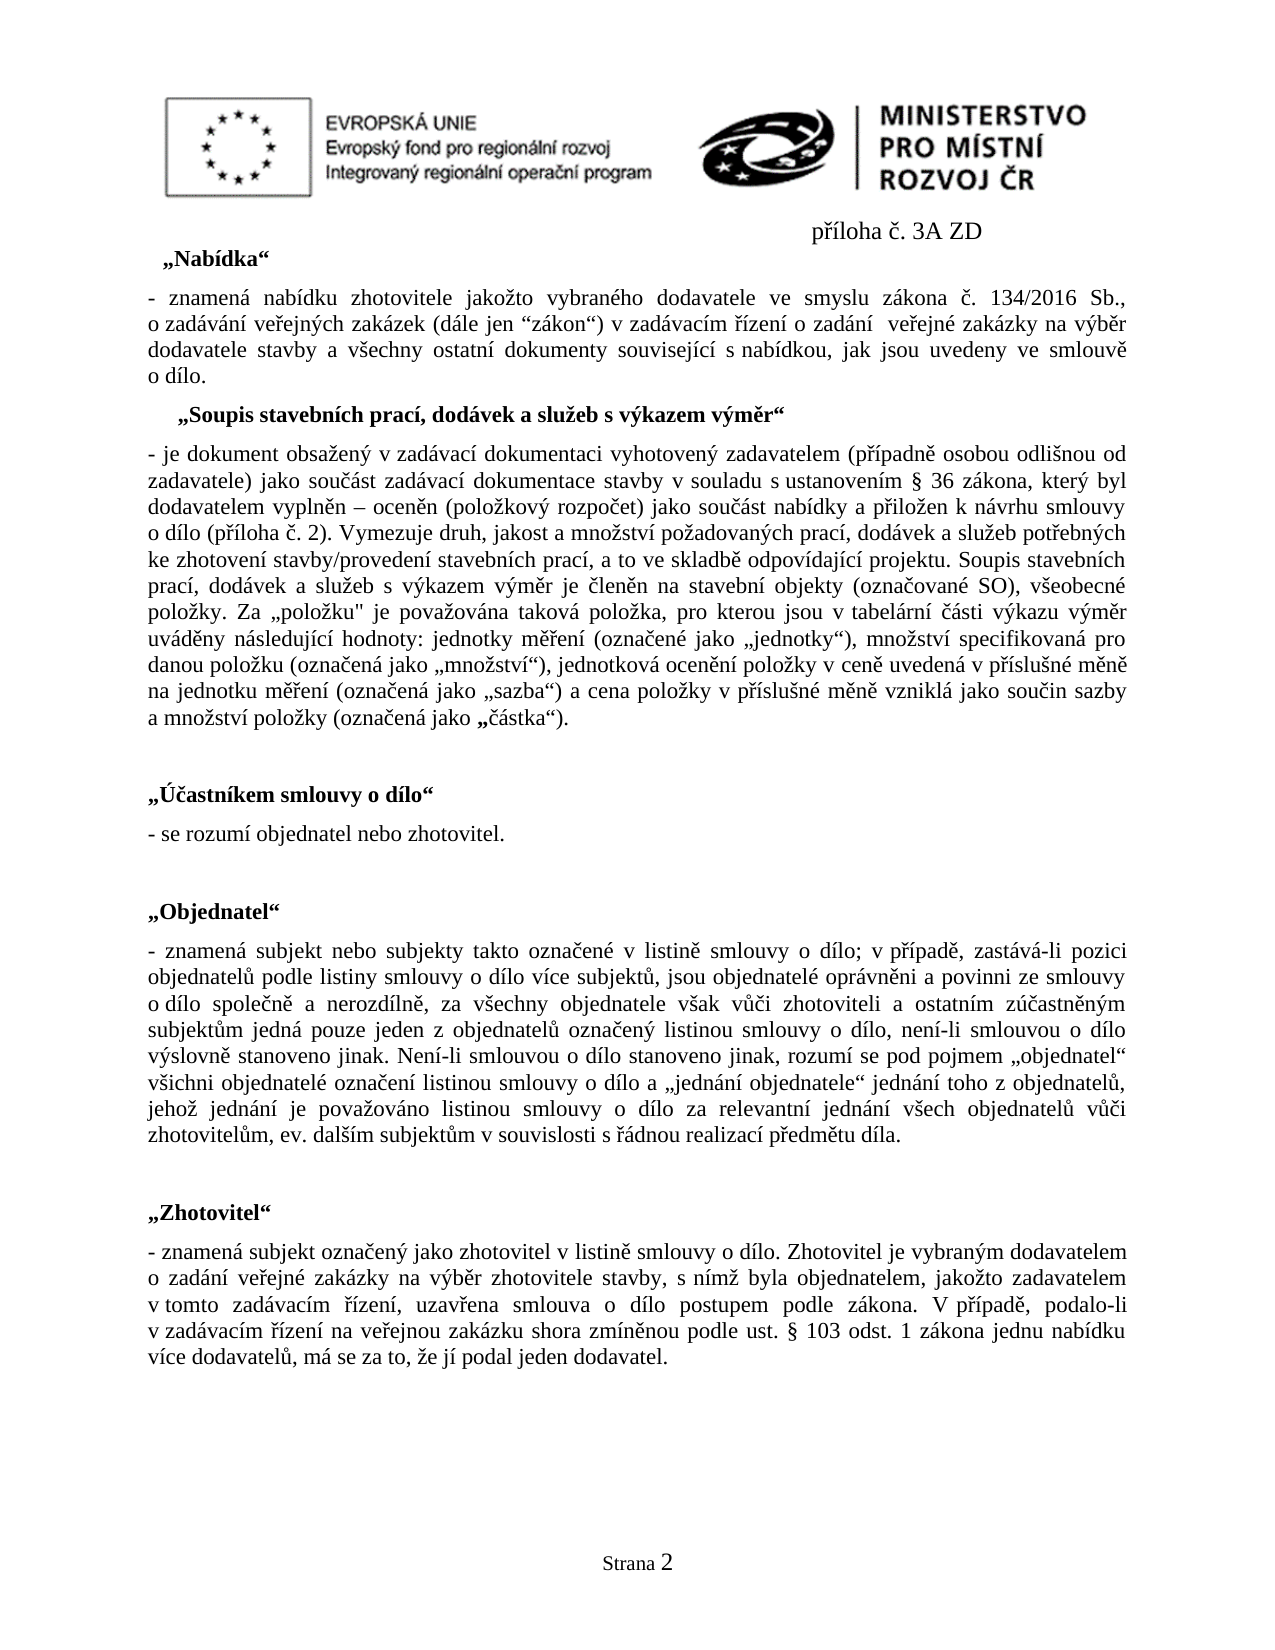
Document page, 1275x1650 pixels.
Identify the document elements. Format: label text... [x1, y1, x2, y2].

text - je dokument obsažený v zadávací dokumentaci vyhotovený zadavatelem (případně osobou odlišnou od zadavatele) jako součást zadávací dokumentace stavby v souladu s ustanovením § 36 zákona, který byl dodavatelem vyplněn – oceněn (položkový rozpočet) jako součást nabídky a přiložen k návrhu smlouvy o dílo (příloha č. 2). Vymezuje druh, jakost a množství požadovaných prací, dodávek a služeb potřebných ke zhotovení stavby/provedení stavebních prací, a to ve skladbě odpovídající projektu. Soupis stavebních prací, dodávek a služeb s výkazem výměr je členěn na stavební objekty (označované SO), všeobecné položky. Za „položku" je považována taková položka, pro kterou jsou v tabelární části výkazu výměr uváděny následující hodnoty: jednotky měření (označené jako „jednotky“), množství specifikovaná pro danou položku (označená jako „množství“), jednotková ocenění položky v ceně uvedená v příslušné měně na jednotku měření (označená jako „sazba“) a cena položky v příslušné měně vzniklá jako součin sazby a množství položky (označená jako „částka“). [148, 440, 1127, 730]
text - znamená subjekt nebo subjekty takto označené v listině smlouvy o dílo; v případě, zastává-li pozici objednatelů podle listiny smlouvy o dílo více subjektů, jsou objednatelé oprávněni a povinni ze smlouvy o dílo společně a nerozdílně, za všechny objednatele však vůči zhotoviteli a ostatním zúčastněným subjektům jedná pouze jeden z objednatelů označený listinou smlouvy o dílo, není-li smlouvou o dílo výslovně stanoveno jinak. Není-li smlouvou o dílo stanoveno jinak, rozumí se pod pojmem „objednatel“ všichni objednatelé označení listinou smlouvy o dílo a „jednání objednatele“ jednání toho z objednatelů, jehož jednání je považováno listinou smlouvy o dílo za relevantní jednání všech objednatelů vůči zhotovitelům, ev. dalším subjektům v souvislosti s řádnou realizací předmětu díla. [148, 937, 1127, 1148]
text „Zhotovitel“ [148, 1199, 1127, 1226]
list „Soupis stavebních prací, dodávek a služeb s výkazem výměr“ [177, 401, 1127, 428]
picture [147, 73, 1103, 216]
text „Účastníkem smlouvy o dílo“ [148, 782, 1127, 808]
list „Nabídka“ [162, 245, 1127, 271]
list - znamená nabídku zhotovitele jakožto vybraného dodavatele ve smyslu zákona č. 134/2016 Sb., o zadávání veřejných zakázek (dále jen “zákon“) v zadávacím řízení o zadání veřejné zakázky na výběr dodavatele stavby a všechny ostatní dokumenty související s nabídkou, jak jsou uvedeny ve smlouvě o dílo. [148, 283, 1127, 389]
text - se rozumí objednatel nebo zhotovitel. [148, 820, 1127, 847]
text „Objednatel“ [148, 898, 1127, 924]
text - znamená subjekt označený jako zhotovitel v listině smlouvy o dílo. Zhotovitel je vybraným dodavatelem o zadání veřejné zakázky na výběr zhotovitele stavby, s nímž byla objednatelem, jakožto zadavatelem v tomto zadávacím řízení, uzavřena smlouva o dílo postupem podle zákona. V případě, podalo-li v zadávacím řízení na veřejnou zakázku shora zmíněnou podle ust. § 103 odst. 1 zákona jednu nabídku více dodavatelů, má se za to, že jí podal jeden dodavatel. [148, 1238, 1127, 1370]
